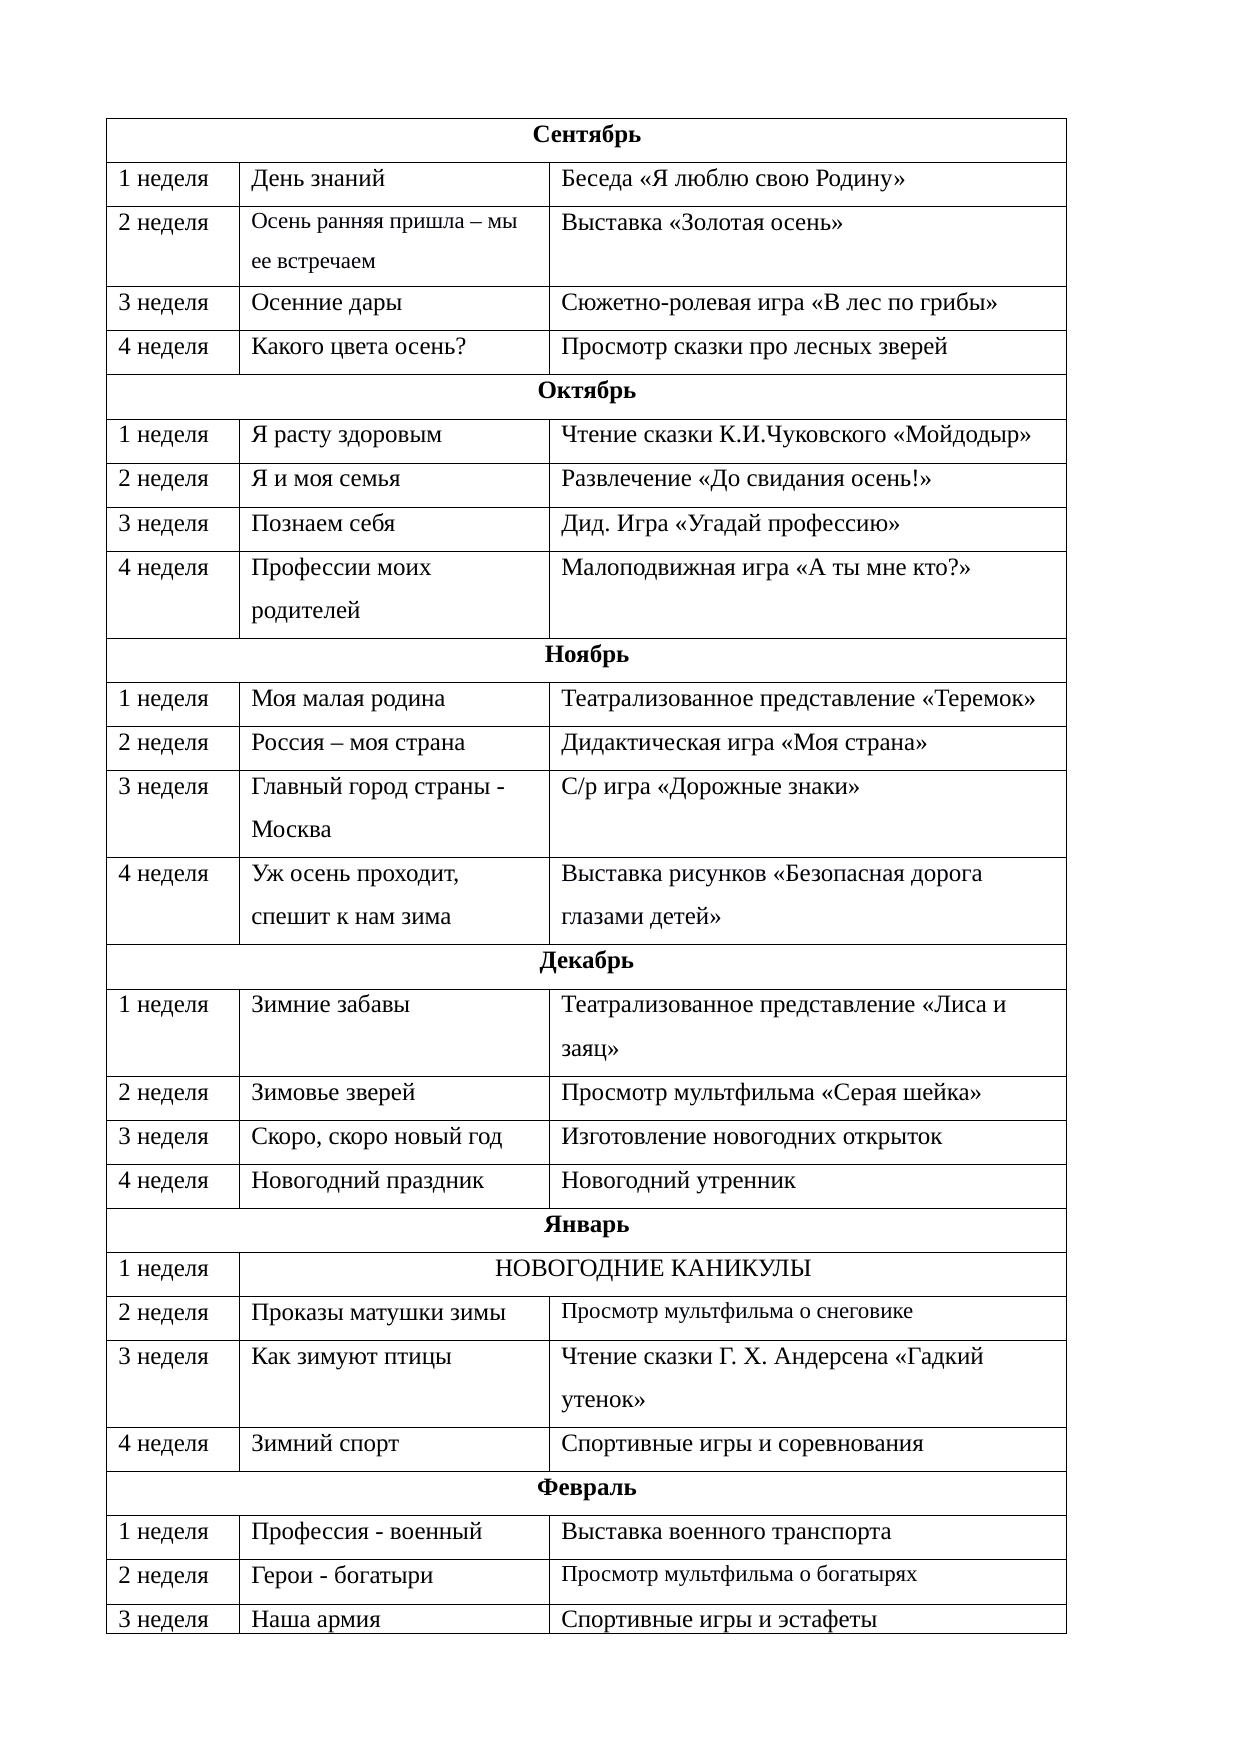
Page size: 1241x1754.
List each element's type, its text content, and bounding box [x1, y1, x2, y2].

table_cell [550, 1605, 1066, 1633]
table_cell Просмотр мультфильма о снеговике [550, 1297, 1066, 1340]
table_cell 2 неделя [107, 1077, 239, 1120]
table_cell Осенние дары [240, 287, 549, 330]
table_cell Театрализованное представление «Теремок» [550, 683, 1066, 726]
table_cell 2 неделя [107, 464, 239, 507]
table_cell Зимовье зверей [240, 1077, 549, 1120]
table_cell Проказы матушки зимы [240, 1297, 549, 1340]
table_cell 1 неделя [107, 163, 239, 206]
table_cell Познаем себя [240, 508, 549, 551]
table_cell Дид. Игра «Угадай профессию» [550, 508, 1066, 551]
table_cell НОВОГОДНИЕ КАНИКУЛЫ [240, 1253, 1066, 1296]
table_cell 4 неделя [107, 858, 239, 944]
table_cell Театрализованное представление «Лиса и заяц» [550, 990, 1066, 1076]
table_cell Наша армия [240, 1605, 549, 1633]
table_cell 2 неделя [107, 727, 239, 770]
table_cell Развлечение «До свидания осень!» [550, 464, 1066, 507]
table_cell Просмотр мультфильма о богатырях [550, 1560, 1066, 1603]
table_cell 4 неделя [107, 1165, 239, 1208]
table_cell Чтение сказки Г. Х. Андерсена «Гадкий утенок» [550, 1341, 1066, 1427]
table_cell Главный город страны - Москва [240, 771, 549, 857]
table_cell Сентябрь [107, 119, 1066, 162]
table_cell 3 неделя [107, 1605, 239, 1633]
table_cell Уж осень проходит, спешит к нам зима [240, 858, 549, 944]
table_cell Россия – моя страна [240, 727, 549, 770]
table_cell 2 неделя [107, 207, 239, 286]
table_cell Какого цвета осень? [240, 331, 549, 374]
table_cell Чтение сказки К.И.Чуковского «Мойдодыр» [550, 420, 1066, 462]
table_cell Новогодний праздник [240, 1165, 549, 1208]
table_cell 3 неделя [107, 1341, 239, 1427]
table_cell Декабрь [107, 945, 1066, 988]
table_cell 1 неделя [107, 1253, 239, 1296]
table_cell Дидактическая игра «Моя страна» [550, 727, 1066, 770]
table_cell 1 неделя [107, 683, 239, 726]
table_cell Зимний спорт [240, 1428, 549, 1471]
table_cell 4 неделя [107, 1428, 239, 1471]
table_cell Октябрь [107, 375, 1066, 418]
table_cell Выставка военного транспорта [550, 1516, 1066, 1559]
table_cell 3 неделя [107, 508, 239, 551]
table_cell Февраль [107, 1472, 1066, 1515]
table_cell 4 неделя [107, 552, 239, 638]
table_cell 1 неделя [107, 420, 239, 462]
table_cell 4 неделя [107, 331, 239, 374]
table_cell День знаний [240, 163, 549, 206]
table_cell Профессии моих родителей [240, 552, 549, 638]
table_cell Беседа «Я люблю свою Родину» [550, 163, 1066, 206]
table_cell 1 неделя [107, 990, 239, 1076]
table_cell Герои - богатыри [240, 1560, 549, 1603]
table_cell Изготовление новогодних открыток [550, 1121, 1066, 1164]
table_cell Сюжетно-ролевая игра «В лес по грибы» [550, 287, 1066, 330]
table_cell Моя малая родина [240, 683, 549, 726]
table_cell 3 неделя [107, 1121, 239, 1164]
table_cell Малоподвижная игра «А ты мне кто?» [550, 552, 1066, 638]
table_cell 3 неделя [107, 287, 239, 330]
table_cell Просмотр мультфильма «Серая шейка» [550, 1077, 1066, 1120]
table_cell Спортивные игры и соревнования [550, 1428, 1066, 1471]
table_cell Выставка рисунков «Безопасная дорога глазами детей» [550, 858, 1066, 944]
table_cell 3 неделя [107, 771, 239, 857]
table_cell Ноябрь [107, 639, 1066, 682]
table_cell Я расту здоровым [240, 420, 549, 462]
table_cell Скоро, скоро новый год [240, 1121, 549, 1164]
table_cell Выставка «Золотая осень» [550, 207, 1066, 286]
table_cell 2 неделя [107, 1297, 239, 1340]
table_cell Осень ранняя пришла – мы ее встречаем [240, 207, 549, 286]
table_cell Как зимуют птицы [240, 1341, 549, 1427]
table_cell Январь [107, 1209, 1066, 1252]
table_cell Зимние забавы [240, 990, 549, 1076]
table_cell С/р игра «Дорожные знаки» [550, 771, 1066, 857]
table_cell Просмотр сказки про лесных зверей [550, 331, 1066, 374]
table_cell 1 неделя [107, 1516, 239, 1559]
table_cell Профессия - военный [240, 1516, 549, 1559]
table_cell Новогодний утренник [550, 1165, 1066, 1208]
table_cell 2 неделя [107, 1560, 239, 1603]
table_cell Я и моя семья [240, 464, 549, 507]
